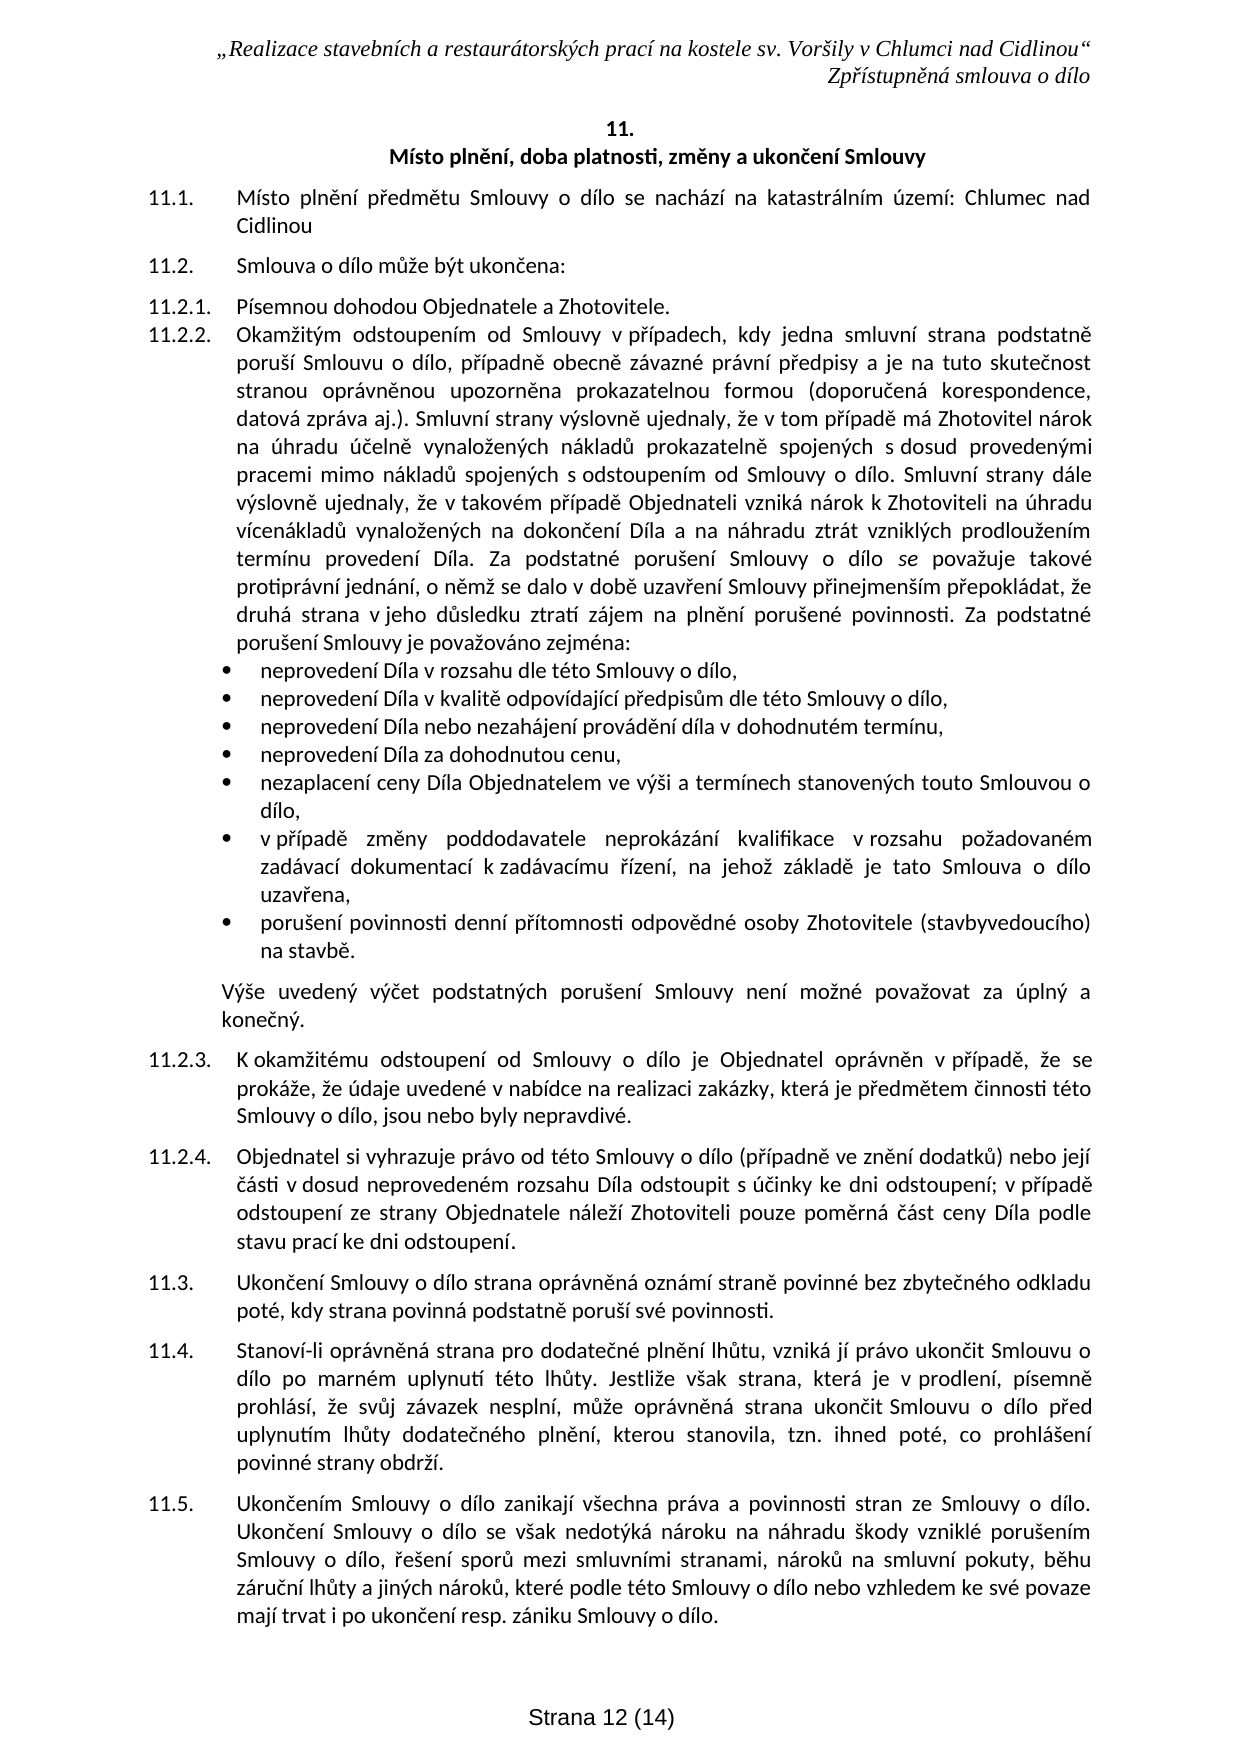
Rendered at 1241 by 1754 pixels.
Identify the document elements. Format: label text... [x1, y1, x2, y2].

text 11. [148, 114, 1092, 142]
list neprovedení Díla nebo nezahájení provádění díla v dohodnutém termínu, [223, 712, 1092, 740]
list neprovedení Díla v rozsahu dle této Smlouvy o dílo, [223, 656, 1092, 684]
list Ukončením Smlouvy o dílo zanikají všechna práva a povinnosti stran ze Smlouvy o dílo. Ukončení Smlouvy o dílo se však nedotýká nároku na náhradu škody vzniklé porušením Smlouvy o dílo, řešení sporů mezi smluvními stranami, nároků na smluvní pokuty, běhu záruční lhůty a jiných nároků, které podle této Smlouvy o dílo nebo vzhledem ke své povaze mají trvat i po ukončení resp. zániku Smlouvy o dílo. [148, 1489, 1092, 1629]
list nezaplacení ceny Díla Objednatelem ve výši a termínech stanovených touto Smlouvou o dílo, [223, 768, 1092, 824]
list v případě změny poddodavatele neprokázání kvalifikace v rozsahu požadovaném zadávací dokumentací k zadávacímu řízení, na jehož základě je tato Smlouva o dílo uzavřena, [223, 824, 1092, 908]
list neprovedení Díla v kvalitě odpovídající předpisům dle této Smlouvy o dílo, [223, 684, 1092, 712]
list Smlouva o dílo může být ukončena: [148, 252, 1092, 279]
text Místo plnění, doba platnosti, změny a ukončení Smlouvy [223, 142, 1092, 171]
list Stanoví-li oprávněná strana pro dodatečné plnění lhůtu, vzniká jí právo ukončit Smlouvu o dílo po marném uplynutí této lhůty. Jestliže však strana, která je v prodlení, písemně prohlásí, že svůj závazek nesplní, může oprávněná strana ukončit Smlouvu o dílo před uplynutím lhůty dodatečného plnění, kterou stanovila, tzn. ihned poté, co prohlášení povinné strany obdrží. [148, 1336, 1092, 1477]
list neprovedení Díla za dohodnutou cenu, [223, 740, 1092, 768]
list Objednatel si vyhrazuje právo od této Smlouvy o dílo (případně ve znění dodatků) nebo její části v dosud neprovedeném rozsahu Díla odstoupit s účinky ke dni odstoupení; v případě odstoupení ze strany Objednatele náleží Zhotoviteli pouze poměrná část ceny Díla podle stavu prací ke dni odstoupení. [148, 1142, 1092, 1255]
list Písemnou dohodou Objednatele a Zhotovitele. [148, 292, 1092, 320]
list Okamžitým odstoupením od Smlouvy v případech, kdy jedna smluvní strana podstatně poruší Smlouvu o dílo, případně obecně závazné právní předpisy a je na tuto skutečnost stranou oprávněnou upozorněna prokazatelnou formou (doporučená korespondence, datová zpráva aj.). Smluvní strany výslovně ujednaly, že v tom případě má Zhotovitel nárok na úhradu účelně vynaložených nákladů prokazatelně spojených s dosud provedenými pracemi mimo nákladů spojených s odstoupením od Smlouvy o dílo. Smluvní strany dále výslovně ujednaly, že v takovém případě Objednateli vzniká nárok k Zhotoviteli na úhradu vícenákladů vynaložených na dokončení Díla a na náhradu ztrát vzniklých prodloužením termínu provedení Díla. Za podstatné porušení Smlouvy o dílo se považuje takové protiprávní jednání, o němž se dalo v době uzavření Smlouvy přinejmenším přepokládat, že druhá strana v jeho důsledku ztratí zájem na plnění porušené povinnosti. Za podstatné porušení Smlouvy je považováno zejména: [148, 320, 1092, 656]
text Výše uvedený výčet podstatných porušení Smlouvy není možné považovat za úplný a konečný. [221, 977, 1092, 1033]
list Místo plnění předmětu Smlouvy o dílo se nachází na katastrálním území: Chlumec nad Cidlinou [148, 183, 1092, 239]
list porušení povinnosti denní přítomnosti odpovědné osoby Zhotovitele (stavbyvedoucího) na stavbě. [223, 908, 1092, 964]
list Ukončení Smlouvy o dílo strana oprávněná oznámí straně povinné bez zbytečného odkladu poté, kdy strana povinná podstatně poruší své povinnosti. [148, 1268, 1092, 1324]
list K okamžitému odstoupení od Smlouvy o dílo je Objednatel oprávněn v případě, že se prokáže, že údaje uvedené v nabídce na realizaci zakázky, která je předmětem činnosti této Smlouvy o dílo, jsou nebo byly nepravdivé. [148, 1046, 1092, 1130]
